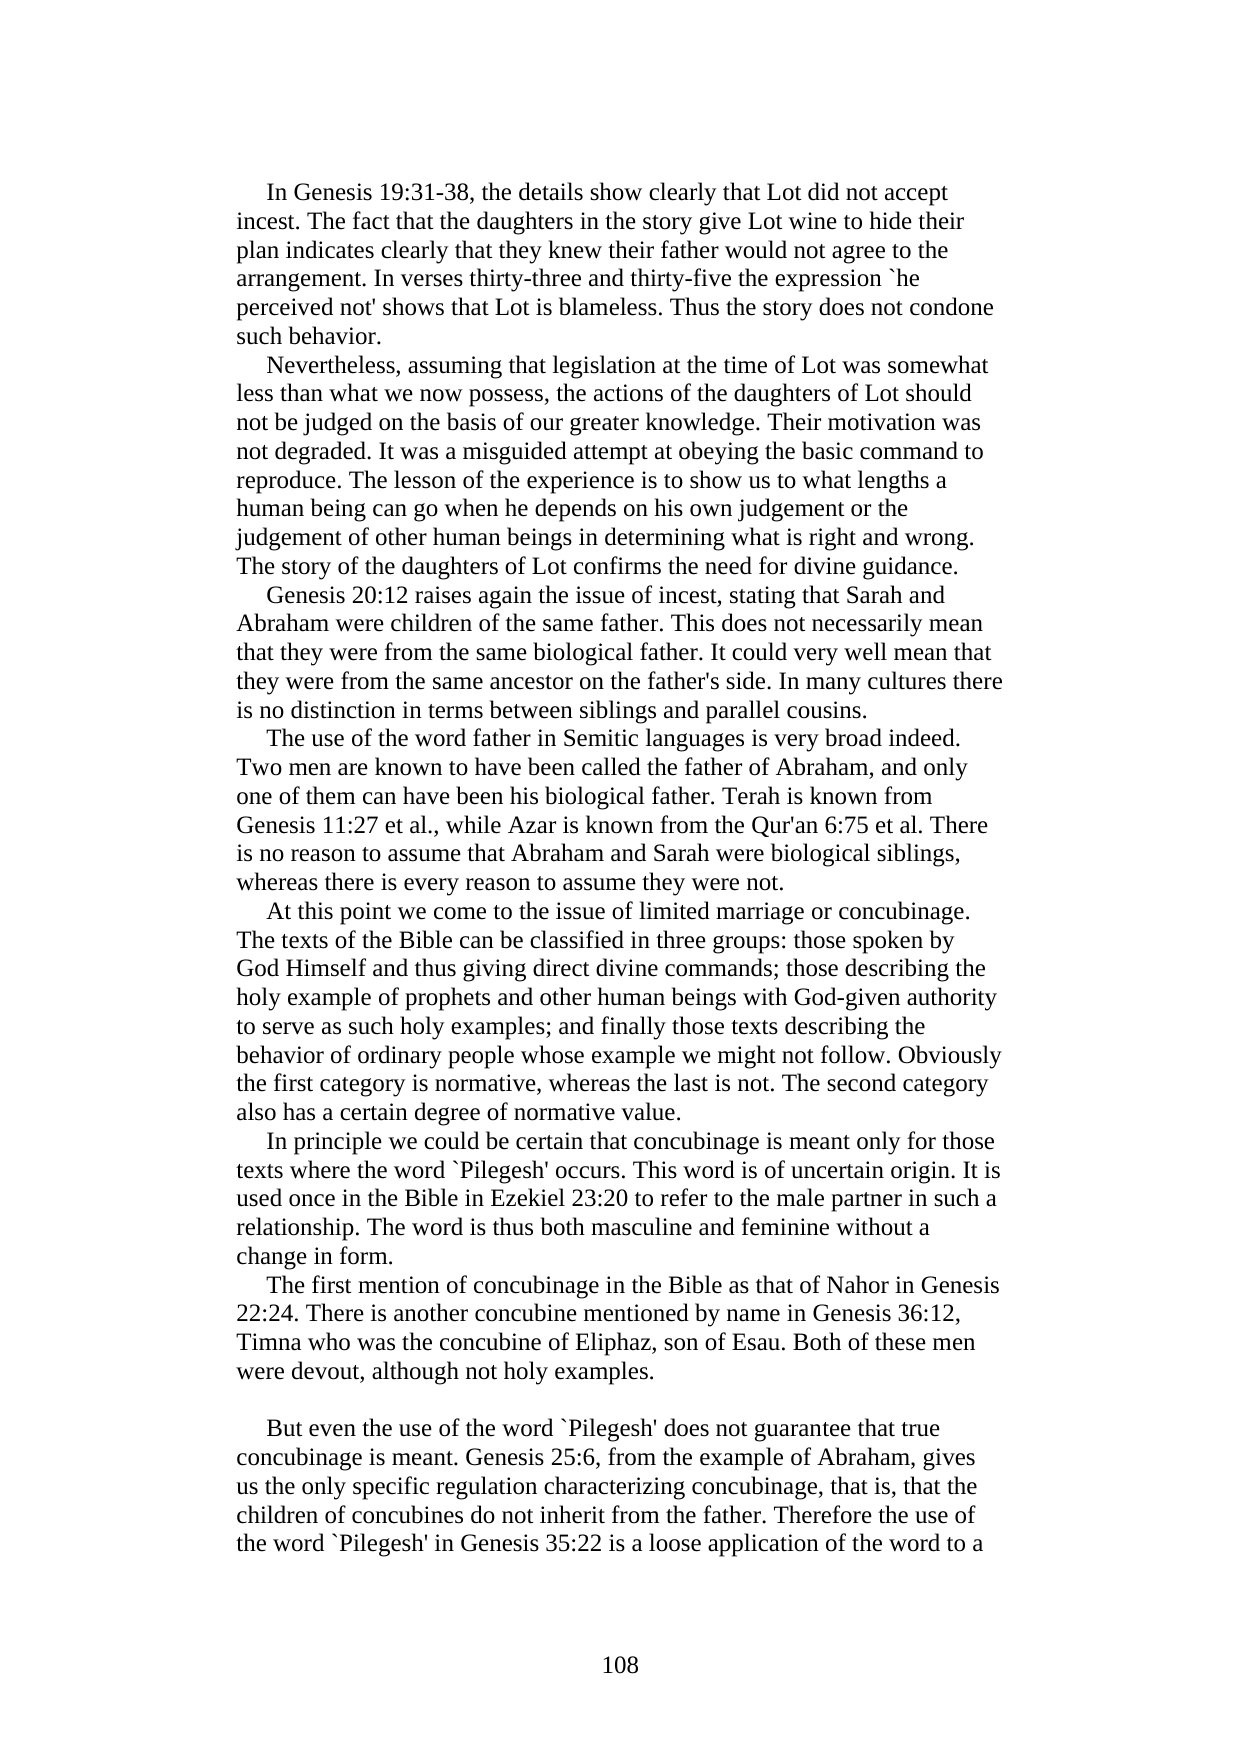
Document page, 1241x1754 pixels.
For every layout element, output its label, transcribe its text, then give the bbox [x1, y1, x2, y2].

text The use of the word father in Semitic languages is very broad indeed. Two men are known to have been called the father of Abraham, and only one of them can have been his biological father. Terah is known from Genesis 11:27 et al., while Azar is known from the Qur'an 6:75 et al. There is no reason to assume that Abraham and Sarah were biological siblings, whereas there is every reason to assume they were not. [236, 723, 1004, 896]
text In principle we could be certain that concubinage is meant only for those texts where the word `Pilegesh' occurs. This word is of uncertain origin. It is used once in the Bible in Ezekiel 23:20 to refer to the male partner in such a relationship. The word is thus both masculine and femi­nine without a change in form. [236, 1126, 1004, 1270]
text Nevertheless, assuming that legislation at the time of Lot was somewhat less than what we now possess, the actions of the daughters of Lot should not be judged on the basis of our greater knowledge. Their motivation was not degraded. It was a misguided attempt at obeying the basic command to reproduce. The lesson of the experience is to show us to what lengths a human being can go when he depends on his own judgement or the judgement of other human beings in determining what is right and wrong. The story of the daughters of Lot confirms the need for divine guidance. [236, 350, 1004, 580]
text Genesis 20:12 raises again the issue of incest, stating that Sarah and Abraham were children of the same father. This does not necessarily mean that they were from the same biological father. It could very well mean that they were from the same ancestor on the father's side. In many cultures there is no distinction in terms between siblings and parallel cousins. [236, 580, 1004, 723]
text The first mention of concubinage in the Bible as that of Nahor in Genesis 22:24. There is another concubine mentioned by name in Genesis 36:12, Timna who was the concubine of Eliphaz, son of Esau. Both of these men were devout, although not holy examples. [236, 1270, 1004, 1413]
text In Genesis 19:31-38, the details show clearly that Lot did not accept incest. The fact that the daughters in the story give Lot wine to hide their plan indicates clearly that they knew their father would not agree to the arrangement. In verses thirty-three and thirty-five the expression `he perceived not' shows that Lot is blameless. Thus the story does not condone such behavior. [236, 177, 1004, 350]
text At this point we come to the issue of limited marriage or concubinage. The texts of the Bible can be classified in three groups: those spoken by God Himself and thus giving direct divine commands; those describing the holy example of prophets and other human beings with God-given authority to serve as such holy examples; and finally those texts describing the behavior of ordinary people whose example we might not follow. Obviously the first category is normative, whereas the last is not. The second category also has a certain degree of normative value. [236, 896, 1004, 1126]
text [236, 1413, 1004, 1557]
